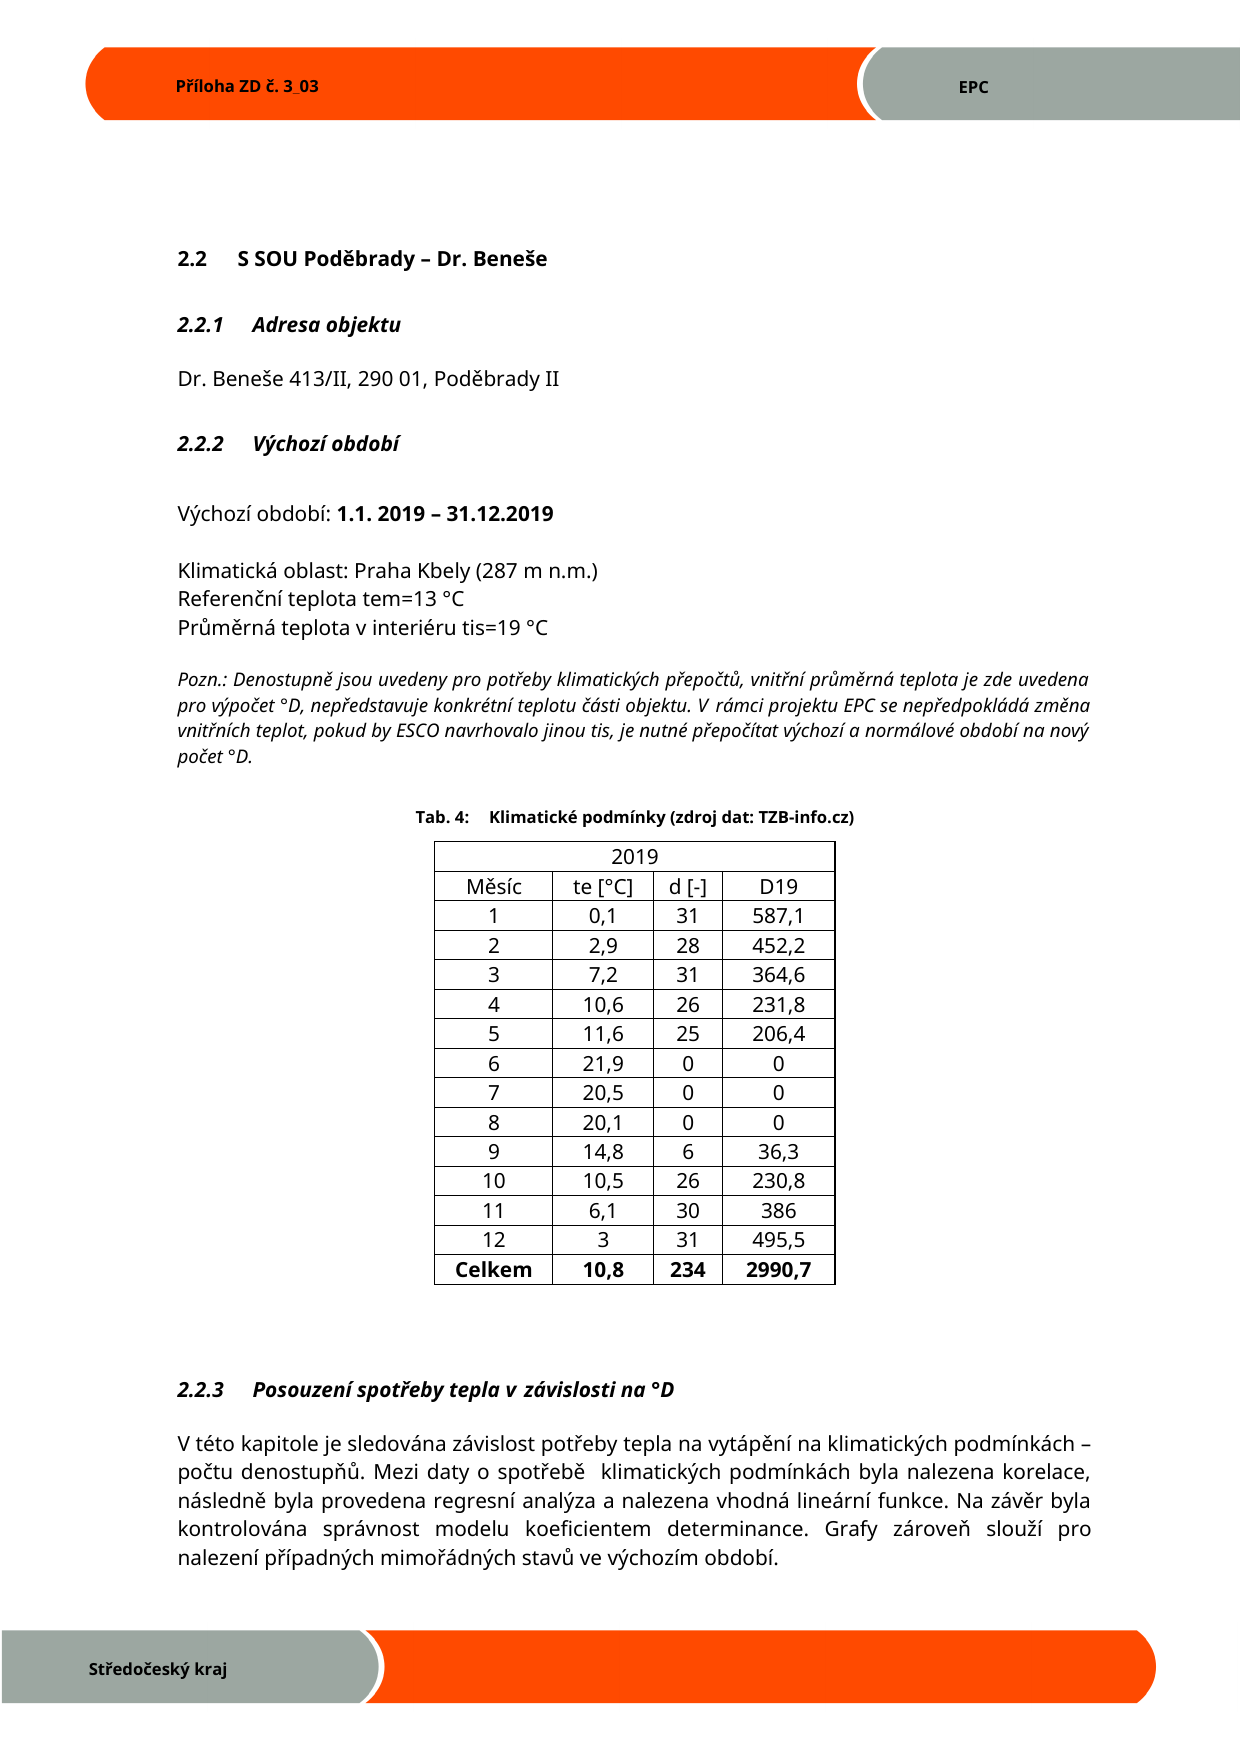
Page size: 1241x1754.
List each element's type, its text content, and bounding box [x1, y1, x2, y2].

table_cell 234 [654, 1255, 722, 1283]
table_cell 11 [435, 1196, 552, 1224]
table_cell 4 [435, 990, 552, 1018]
table_cell 0,1 [553, 901, 653, 930]
text Průměrná teplota v interiéru tis=19 °C [177, 613, 1092, 641]
table_header 2019 [435, 842, 834, 871]
table_cell 0 [723, 1108, 834, 1136]
subtitle Klimatické podmínky (zdroj dat: TZB-info.cz) [177, 806, 1092, 829]
table_cell 12 [435, 1226, 552, 1254]
picture [3, 38, 1240, 129]
table_cell 3 [553, 1226, 653, 1254]
subtitle S SOU Poděbrady – Dr. Beneše [177, 244, 1092, 273]
text Klimatická oblast: Praha Kbely (287 m n.m.) [177, 556, 1092, 584]
text Pozn.: Denostupně jsou uvedeny pro potřeby klimatických přepočtů, vnitřní průměrná teplota je zde uvedena pro výpočet °D, nepředstavuje konkrétní teplotu části objektu. V rámci projektu EPC se nepředpokládá změna vnitřních teplot, pokud by ESCO navrhovalo jinou tis, je nutné přepočítat výchozí a normálové období na nový počet °D. [177, 666, 1092, 768]
table_cell 21,9 [553, 1049, 653, 1077]
table_cell 31 [654, 901, 722, 930]
table_cell Měsíc [435, 872, 552, 900]
table_cell 5 [435, 1019, 552, 1048]
table_cell 20,1 [553, 1108, 653, 1136]
table_cell 26 [654, 1167, 722, 1195]
table_cell 0 [654, 1049, 722, 1077]
picture [1, 1622, 1238, 1712]
table_cell 0 [723, 1049, 834, 1077]
table_cell 0 [654, 1078, 722, 1107]
table_cell 10,8 [553, 1255, 653, 1283]
table_cell 8 [435, 1108, 552, 1136]
text Referenční teplota tem=13 °C [177, 584, 1092, 613]
table_cell 0 [723, 1078, 834, 1107]
table_cell 26 [654, 990, 722, 1018]
table_cell 1 [435, 901, 552, 930]
table_cell 3 [435, 960, 552, 989]
table_cell 230,8 [723, 1167, 834, 1195]
table_cell 7 [435, 1078, 552, 1107]
table_cell 28 [654, 931, 722, 959]
subtitle Výchozí období [177, 429, 1092, 458]
table_cell 30 [654, 1196, 722, 1224]
table_cell 10,5 [553, 1167, 653, 1195]
subtitle Adresa objektu [177, 310, 1092, 339]
table_cell 6,1 [553, 1196, 653, 1224]
table_cell 9 [435, 1137, 552, 1166]
table_cell 231,8 [723, 990, 834, 1018]
table_cell D19 [723, 872, 834, 900]
text Výchozí období: 1.1. 2019 – 31.12.2019 [177, 499, 1092, 528]
subtitle Posouzení spotřeby tepla v závislosti na °D [177, 1375, 1092, 1404]
table_cell 206,4 [723, 1019, 834, 1048]
table_cell 2 [435, 931, 552, 959]
table_cell d [-] [654, 872, 722, 900]
table_cell 10,6 [553, 990, 653, 1018]
table_cell te [°C] [553, 872, 653, 900]
table_cell 0 [654, 1108, 722, 1136]
table_cell 10 [435, 1167, 552, 1195]
table_cell 364,6 [723, 960, 834, 989]
table_cell 2990,7 [723, 1255, 834, 1283]
table_cell 14,8 [553, 1137, 653, 1166]
table_cell 495,5 [723, 1226, 834, 1254]
table_cell 31 [654, 960, 722, 989]
table_cell 587,1 [723, 901, 834, 930]
table_cell 6 [654, 1137, 722, 1166]
table_cell Celkem [435, 1255, 552, 1283]
table_cell 452,2 [723, 931, 834, 959]
table_cell 25 [654, 1019, 722, 1048]
table_cell 20,5 [553, 1078, 653, 1107]
table_cell 386 [723, 1196, 834, 1224]
table_cell 11,6 [553, 1019, 653, 1048]
text Dr. Beneše 413/II, 290 01, Poděbrady II [177, 364, 1092, 392]
table_cell 2,9 [553, 931, 653, 959]
text V této kapitole je sledována závislost potřeby tepla na vytápění na klimatických podmínkách – počtu denostupňů. Mezi daty o spotřebě klimatických podmínkách byla nalezena korelace, následně byla provedena regresní analýza a nalezena vhodná lineární funkce. Na závěr byla kontrolována správnost modelu koeficientem determinance. Grafy zároveň slouží pro nalezení případných mimořádných stavů ve výchozím období. [177, 1429, 1092, 1571]
table_cell 7,2 [553, 960, 653, 989]
table_cell 6 [435, 1049, 552, 1077]
table_cell 31 [654, 1226, 722, 1254]
table_cell 36,3 [723, 1137, 834, 1166]
